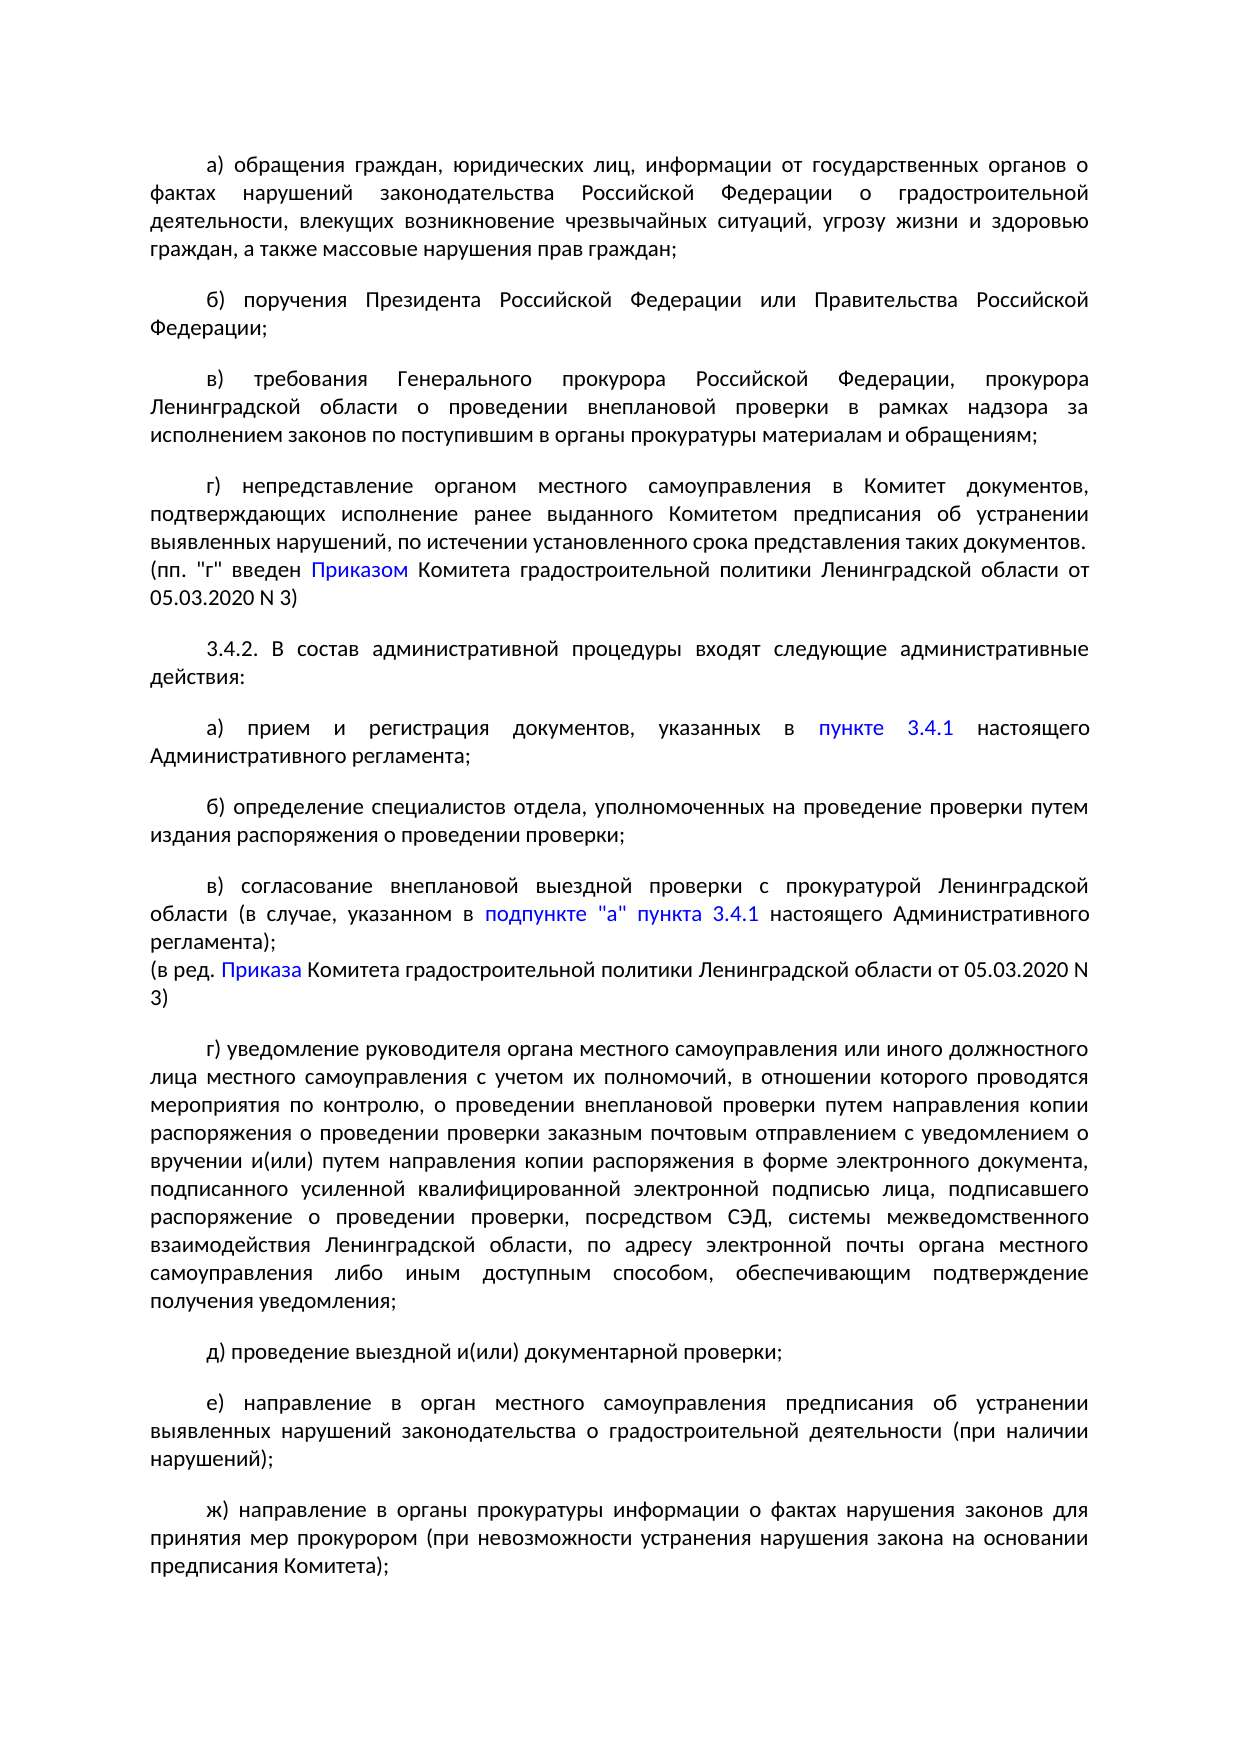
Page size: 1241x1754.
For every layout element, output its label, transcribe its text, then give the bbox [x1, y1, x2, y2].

text г) непредставление органом местного самоуправления в Комитет документов, подтверждающих исполнение ранее выданного Комитетом предписания об устранении выявленных нарушений, по истечении установленного срока представления таких документов. [150, 471, 1090, 555]
text б) определение специалистов отдела, уполномоченных на проведение проверки путем издания распоряжения о проведении проверки; [150, 792, 1090, 848]
text 3.4.2. В состав административной процедуры входят следующие административные действия: [150, 634, 1090, 690]
text (пп. "г" введен Приказом Комитета градостроительной политики Ленинградской области от 05.03.2020 N 3) [150, 555, 1090, 611]
text в) согласование внеплановой выездной проверки с прокуратурой Ленинградской области (в случае, указанном в подпункте "а" пункта 3.4.1 настоящего Административного регламента); [150, 871, 1090, 955]
text а) обращения граждан, юридических лиц, информации от государственных органов о фактах нарушений законодательства Российской Федерации о градостроительной деятельности, влекущих возникновение чрезвычайных ситуаций, угрозу жизни и здоровью граждан, а также массовые нарушения прав граждан; [150, 150, 1090, 262]
text д) проведение выездной и(или) документарной проверки; [150, 1337, 1090, 1365]
text г) уведомление руководителя органа местного самоуправления или иного должностного лица местного самоуправления с учетом их полномочий, в отношении которого проводятся мероприятия по контролю, о проведении внеплановой проверки путем направления копии распоряжения о проведении проверки заказным почтовым отправлением с уведомлением о вручении и(или) путем направления копии распоряжения в форме электронного документа, подписанного усиленной квалифицированной электронной подписью лица, подписавшего распоряжение о проведении проверки, посредством СЭД, системы межведомственного взаимодействия Ленинградской области, по адресу электронной почты органа местного самоуправления либо иным доступным способом, обеспечивающим подтверждение получения уведомления; [150, 1034, 1090, 1314]
text б) поручения Президента Российской Федерации или Правительства Российской Федерации; [150, 285, 1090, 341]
text (в ред. Приказа Комитета градостроительной политики Ленинградской области от 05.03.2020 N 3) [150, 955, 1090, 1011]
text в) требования Генерального прокурора Российской Федерации, прокурора Ленинградской области о проведении внеплановой проверки в рамках надзора за исполнением законов по поступившим в органы прокуратуры материалам и обращениям; [150, 364, 1090, 448]
text а) прием и регистрация документов, указанных в пункте 3.4.1 настоящего Административного регламента; [150, 713, 1090, 769]
text е) направление в орган местного самоуправления предписания об устранении выявленных нарушений законодательства о градостроительной деятельности (при наличии нарушений); [150, 1388, 1090, 1472]
text ж) направление в органы прокуратуры информации о фактах нарушения законов для принятия мер прокурором (при невозможности устранения нарушения закона на основании предписания Комитета); [150, 1495, 1090, 1579]
